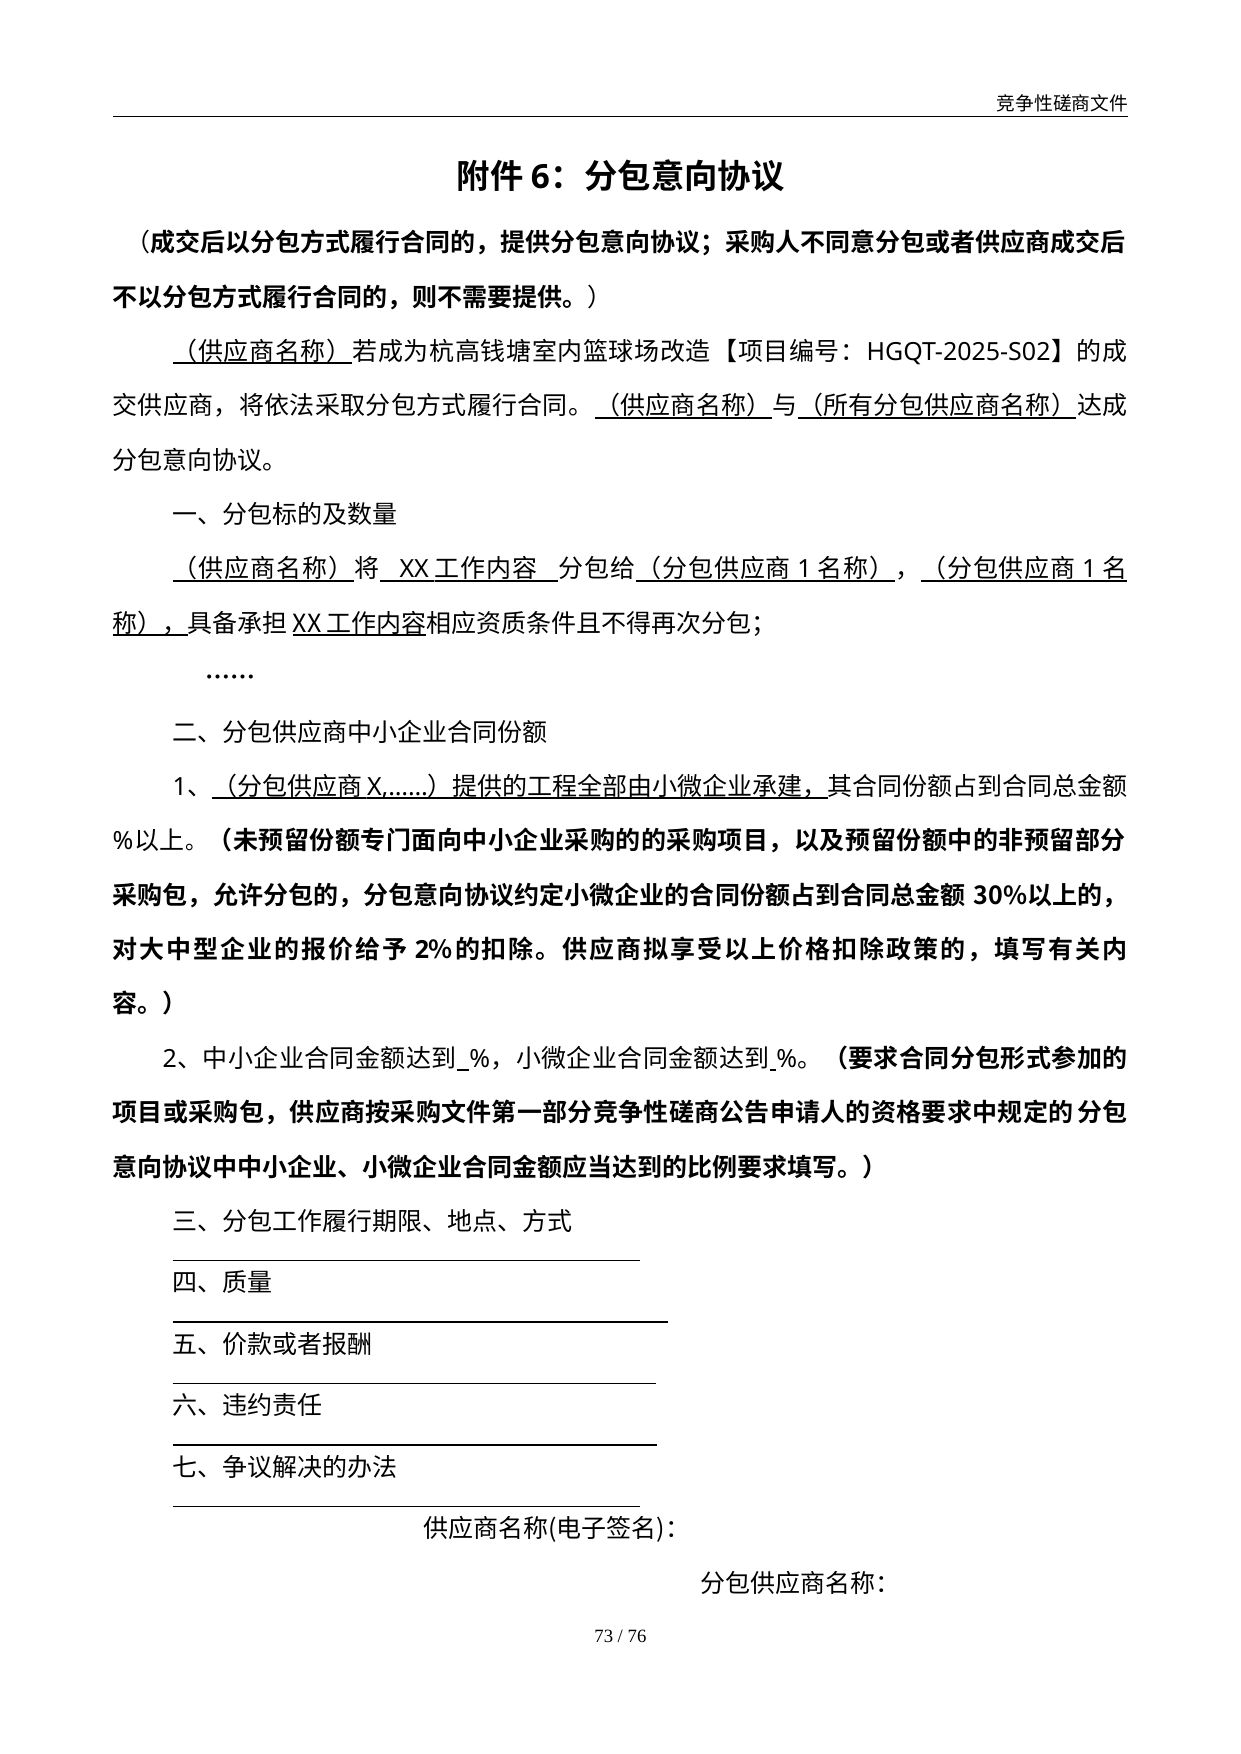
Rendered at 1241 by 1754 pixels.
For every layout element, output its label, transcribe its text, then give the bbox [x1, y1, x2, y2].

text 二、分包供应商中小企业合同份额 [112, 712, 1128, 748]
text （供应商名称）将 XX工作内容 分包给（分包供应商1名称），（分包供应商1名称），具备承担XX工作内容相应资质条件且不得再次分包； [112, 549, 1128, 639]
text 分包供应商名称： [112, 1563, 1128, 1599]
text 2、中小企业合同金额达到 %，小微企业合同金额达到 %。（要求合同分包形式参加的项目或采购包，供应商按采购文件第一部分竞争性磋商公告申请人的资格要求中规定的分包意向协议中中小企业、小微企业合同金额应当达到的比例要求填写。） [112, 1038, 1128, 1183]
text 供应商名称(电子签名)： [187, 1509, 1128, 1545]
text 附件6：分包意向协议 [112, 150, 1128, 198]
text 一、分包标的及数量 [112, 494, 1128, 531]
text （供应商名称）若成为杭高钱塘室内篮球场改造【项目编号：HGQT-2025-S02】的成交供应商，将依法采取分包方式履行合同。（供应商名称）与（所有分包供应商名称）达成分包意向协议。 [112, 331, 1128, 476]
text 四、质量 [112, 1263, 1128, 1299]
text 七、争议解决的办法 [112, 1447, 1128, 1483]
subtitle …… [182, 658, 1128, 694]
text （成交后以分包方式履行合同的，提供分包意向协议；采购人不同意分包或者供应商成交后不以分包方式履行合同的，则不需要提供。） [112, 223, 1128, 313]
text 1、（分包供应商X,……）提供的工程全部由小微企业承建，其合同份额占到合同总金额 %以上。（未预留份额专门面向中小企业采购的的采购项目，以及预留份额中的非预留部分采购包，允许分包的，分包意向协议约定小微企业的合同份额占到合同总金额30%以上的，对大中型企业的报价给予2%的扣除。供应商拟享受以上价格扣除政策的，填写有关内容。） [112, 766, 1128, 1020]
text 五、价款或者报酬 [112, 1324, 1128, 1361]
text 六、违约责任 [172, 1386, 1128, 1422]
text 三、分包工作履行期限、地点、方式 [112, 1201, 1128, 1238]
